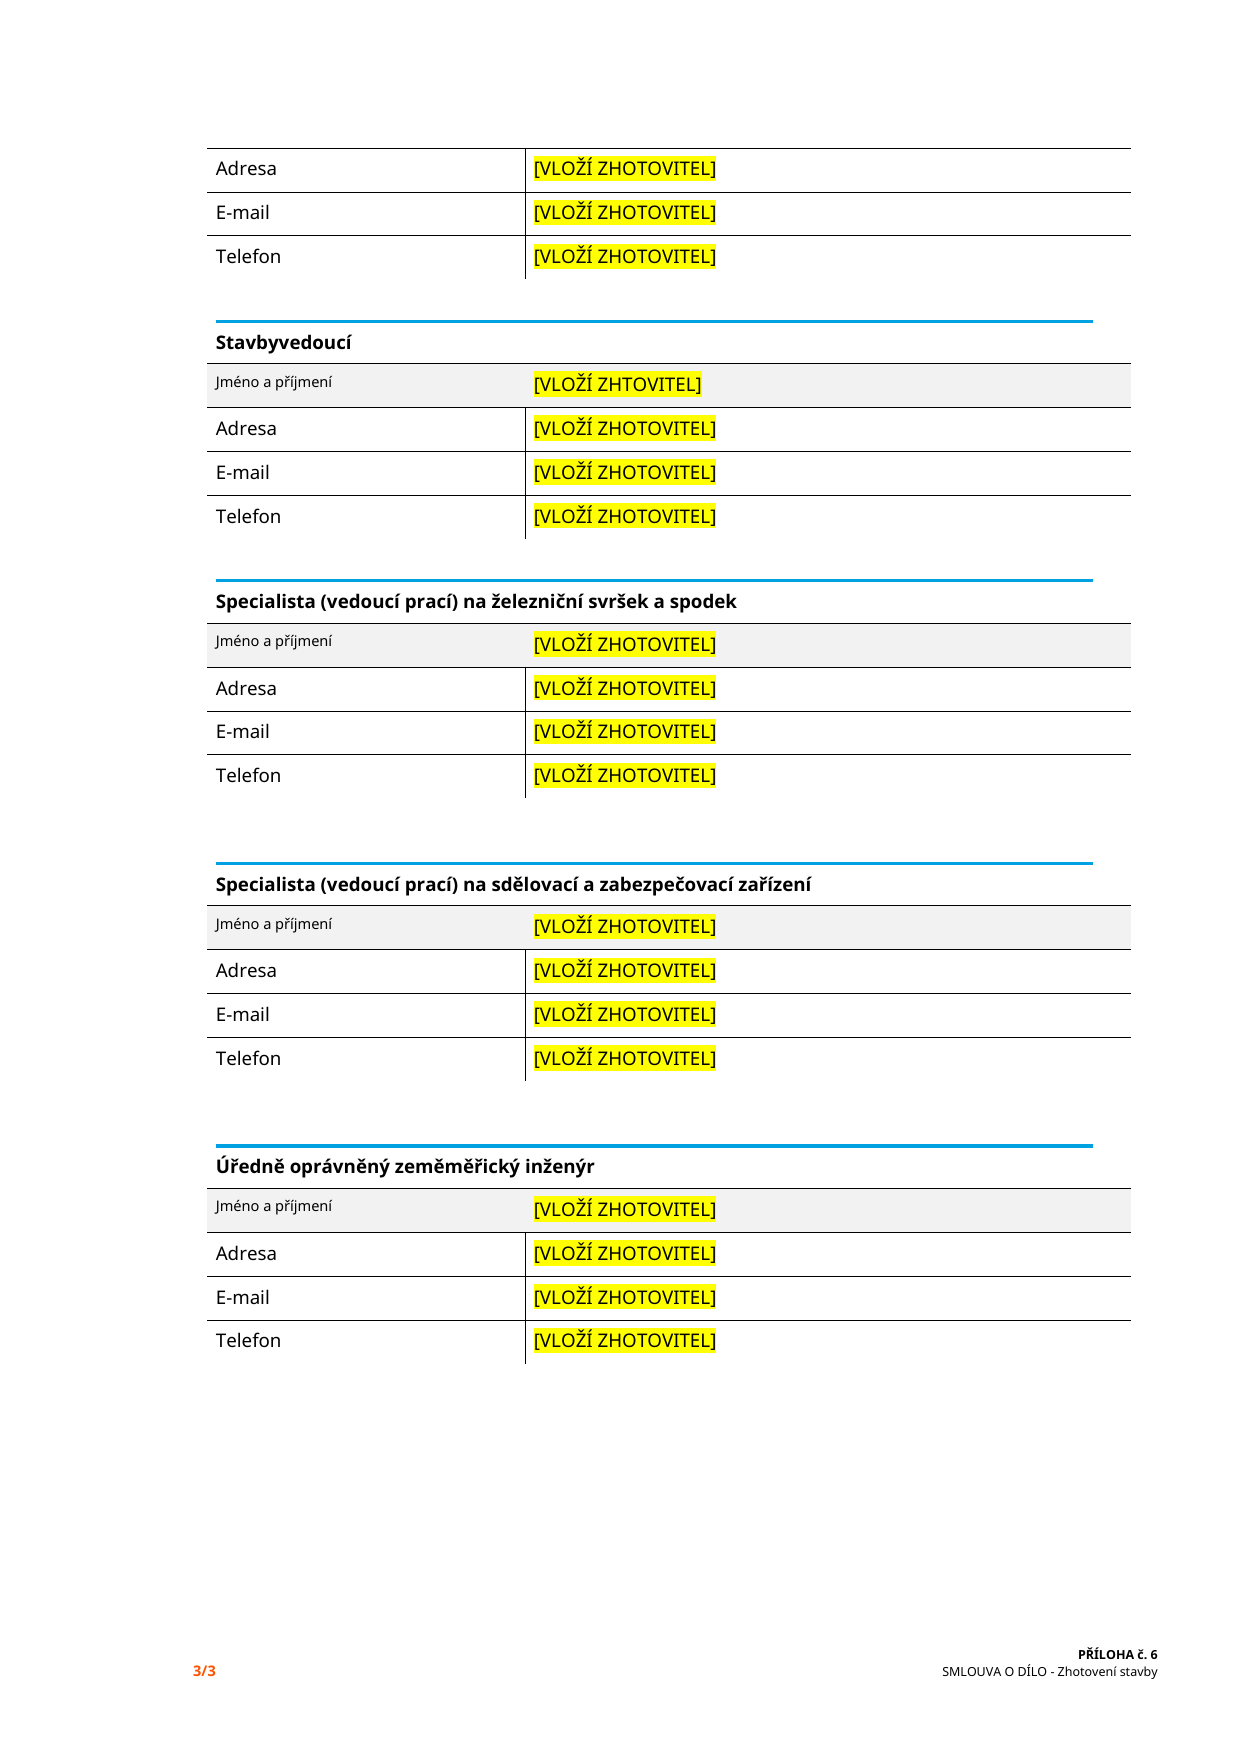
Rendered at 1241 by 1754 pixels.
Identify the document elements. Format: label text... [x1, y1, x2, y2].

table_header Jméno a příjmení [207, 364, 526, 407]
table_cell Adresa [207, 408, 525, 451]
table_cell [VLOŽÍ ZHOTOVITEL] [526, 496, 1131, 539]
table_cell [VLOŽÍ ZHOTOVITEL] [526, 950, 1131, 993]
table_cell E-mail [207, 1277, 525, 1319]
table_cell Adresa [207, 950, 525, 993]
table_cell Adresa [207, 149, 525, 191]
table_cell [VLOŽÍ ZHOTOVITEL] [526, 236, 1131, 279]
table_cell [VLOŽÍ ZHOTOVITEL] [526, 755, 1131, 798]
table_cell Telefon [207, 1321, 525, 1363]
table_header [VLOŽÍ ZHTOVITEL] [526, 364, 1131, 407]
table_cell E-mail [207, 193, 525, 235]
table_cell [VLOŽÍ ZHOTOVITEL] [526, 452, 1131, 495]
table_header [VLOŽÍ ZHOTOVITEL] [526, 624, 1131, 667]
table_cell E-mail [207, 452, 525, 495]
table_cell Telefon [207, 755, 525, 798]
table_cell Telefon [207, 496, 525, 539]
table_header Jméno a příjmení [207, 624, 526, 667]
table_cell [VLOŽÍ ZHOTOVITEL] [526, 668, 1131, 711]
text Specialista (vedoucí prací) na sdělovací a zabezpečovací zařízení [216, 865, 1093, 897]
table_cell E-mail [207, 994, 525, 1037]
table_cell E-mail [207, 712, 525, 754]
table_cell [VLOŽÍ ZHOTOVITEL] [526, 1038, 1131, 1081]
table_header [VLOŽÍ ZHOTOVITEL] [526, 1189, 1131, 1232]
table_cell [VLOŽÍ ZHOTOVITEL] [526, 1277, 1131, 1319]
table_cell Adresa [207, 668, 525, 711]
text Specialista (vedoucí prací) na železniční svršek a spodek [216, 582, 1093, 614]
table_cell Adresa [207, 1233, 525, 1276]
table_header [VLOŽÍ ZHOTOVITEL] [526, 906, 1131, 949]
table_cell [VLOŽÍ ZHOTOVITEL] [526, 193, 1131, 235]
text Stavbyvedoucí [216, 323, 1093, 354]
table_cell Telefon [207, 1038, 525, 1081]
table_cell [VLOŽÍ ZHOTOVITEL] [526, 1233, 1131, 1276]
table_cell Telefon [207, 236, 525, 279]
table_header Jméno a příjmení [207, 906, 526, 949]
table_cell [VLOŽÍ ZHOTOVITEL] [526, 1321, 1131, 1363]
table_header Jméno a příjmení [207, 1189, 526, 1232]
table_cell [VLOŽÍ ZHOTOVITEL] [526, 149, 1131, 191]
text Úředně oprávněný zeměměřický inženýr [216, 1148, 1093, 1179]
table_cell [VLOŽÍ ZHOTOVITEL] [526, 994, 1131, 1037]
table_cell [VLOŽÍ ZHOTOVITEL] [526, 712, 1131, 754]
table_cell [VLOŽÍ ZHOTOVITEL] [526, 408, 1131, 451]
